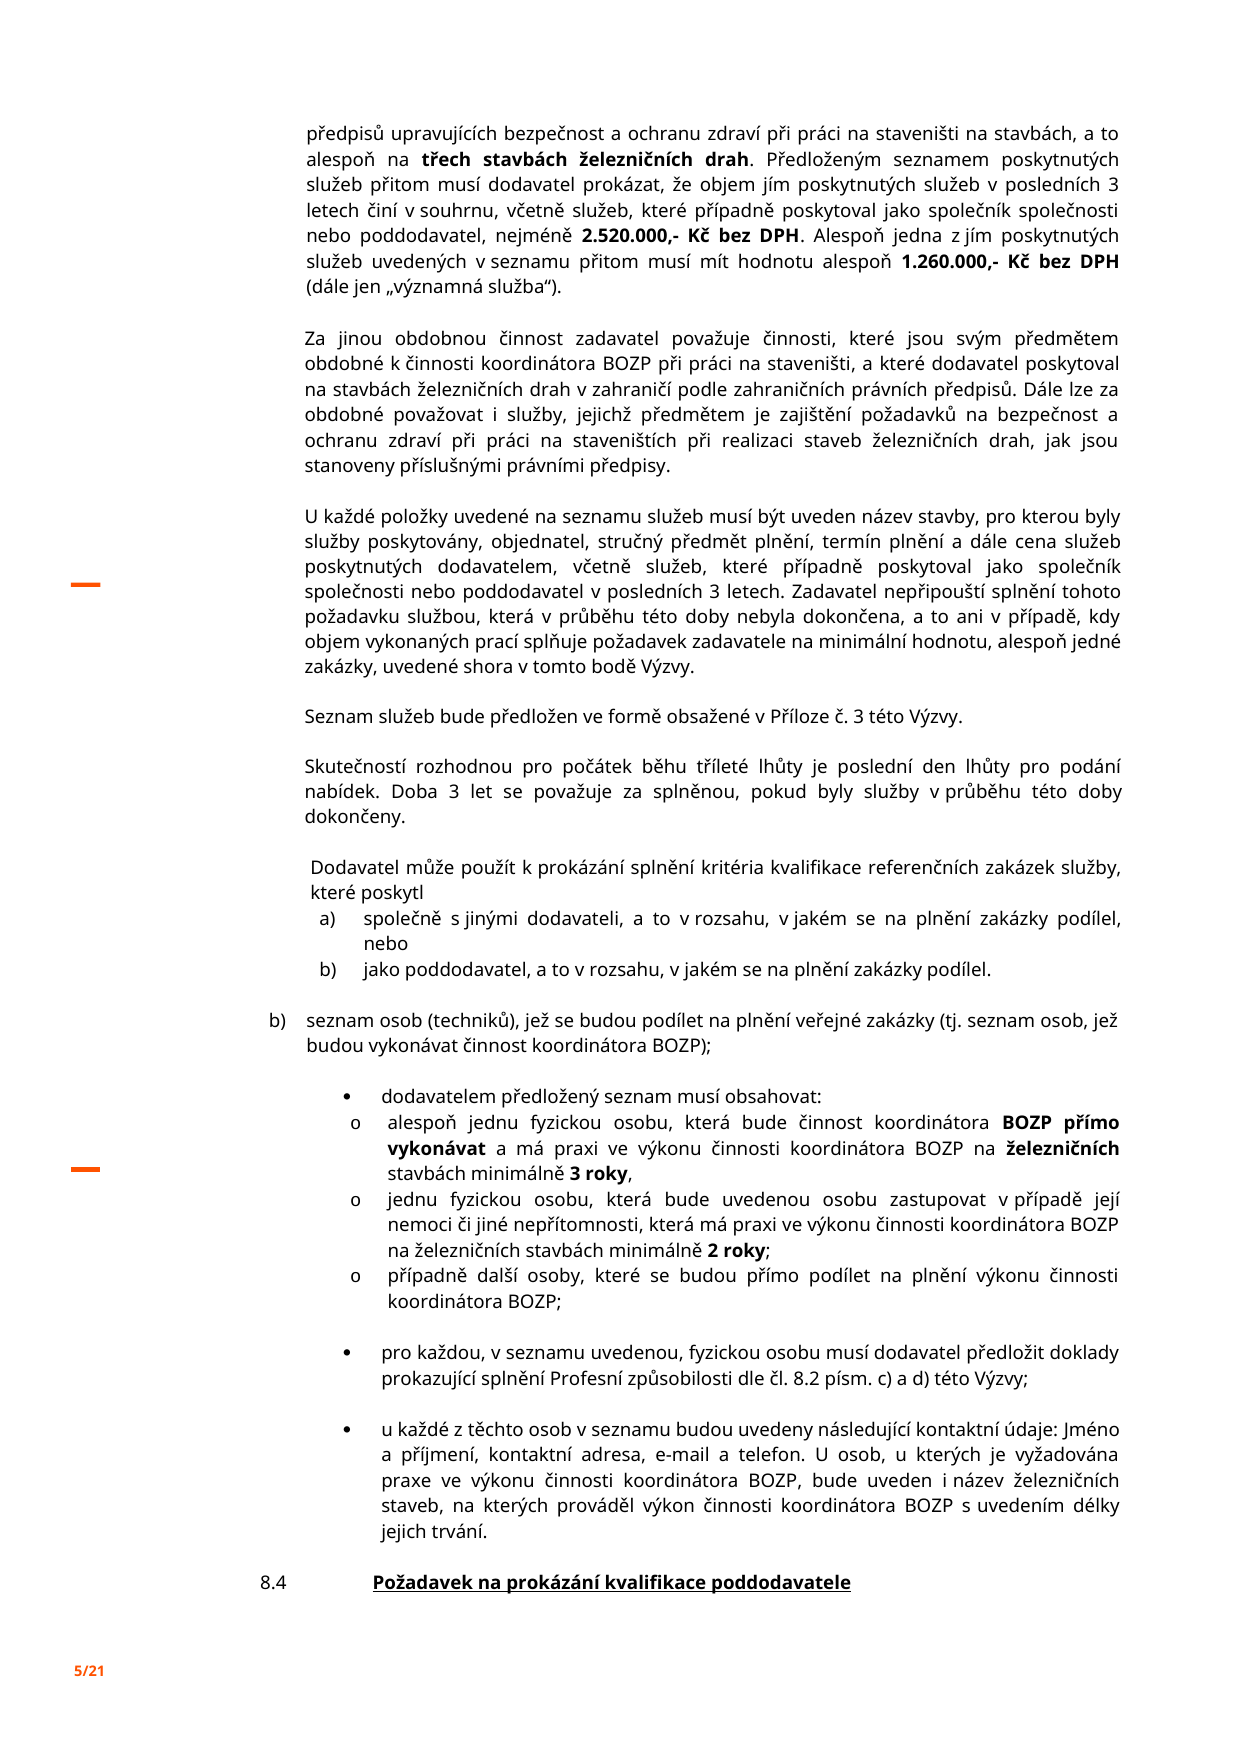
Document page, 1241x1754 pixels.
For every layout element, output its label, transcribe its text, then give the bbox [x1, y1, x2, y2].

text Seznam služeb bude předložen ve formě obsažené v Příloze č. 3 této Výzvy. [304, 703, 1122, 728]
list dodavatelem předložený seznam musí obsahovat: [343, 1084, 1120, 1109]
text U každé položky uvedené na seznamu služeb musí být uveden název stavby, pro kterou byly služby poskytovány, objednatel, stručný předmět plnění, termín plnění a dále cena služeb poskytnutých dodavatelem, včetně služeb, které případně poskytoval jako společník společnosti nebo poddodavatel v posledních 3 letech. Zadavatel nepřipouští splnění tohoto požadavku službou, která v průběhu této doby nebyla dokončena, a to ani v případě, kdy objem vykonaných prací splňuje požadavek zadavatele na minimální hodnotu, alespoň jedné zakázky, uvedené shora v tomto bodě Výzvy. [304, 503, 1122, 678]
list jednu fyzickou osobu, která bude uvedenou osobu zastupovat v případě její nemoci či jiné nepřítomnosti, která má praxi ve výkonu činnosti koordinátora BOZP na železničních stavbách minimálně 2 roky; [350, 1186, 1120, 1263]
list případně další osoby, které se budou přímo podílet na plnění výkonu činnosti koordinátora BOZP; [350, 1263, 1120, 1314]
text b) jako poddodavatel, a to v rozsahu, v jakém se na plnění zakázky podílel. [319, 956, 1122, 982]
list alespoň jednu fyzickou osobu, která bude činnost koordinátora BOZP přímo vykonávat a má praxi ve výkonu činnosti koordinátora BOZP na železničních stavbách minimálně 3 roky, [350, 1109, 1120, 1186]
text Skutečností rozhodnou pro počátek běhu tříleté lhůty je poslední den lhůty pro podání nabídek. Doba 3 let se považuje za splněnou, pokud byly služby v průběhu této doby dokončeny. [304, 753, 1122, 828]
text Dodavatel může použít k prokázání splnění kritéria kvalifikace referenčních zakázek služby, které poskytl [310, 854, 1122, 905]
list seznam osob (techniků), jež se budou podílet na plnění veřejné zakázky (tj. seznam osob, jež budou vykonávat činnost koordinátora BOZP); [269, 1007, 1120, 1058]
list u každé z těchto osob v seznamu budou uvedeny následující kontaktní údaje: Jméno a příjmení, kontaktní adresa, e-mail a telefon. U osob, u kterých je vyžadována praxe ve výkonu činnosti koordinátora BOZP, bude uveden i název železničních staveb, na kterých prováděl výkon činnosti koordinátora BOZP s uvedením délky jejich trvání. [343, 1416, 1120, 1544]
text Za jinou obdobnou činnost zadavatel považuje činnosti, které jsou svým předmětem obdobné k činnosti koordinátora BOZP při práci na staveništi, a které dodavatel poskytoval na stavbách železničních drah v zahraničí podle zahraničních právních předpisů. Dále lze za obdobné považovat i služby, jejichž předmětem je zajištění požadavků na bezpečnost a ochranu zdraví při práci na staveništích při realizaci staveb železničních drah, jak jsou stanoveny příslušnými právními předpisy. [304, 325, 1120, 478]
list pro každou, v seznamu uvedenou, fyzickou osobu musí dodavatel předložit doklady prokazující splnění Profesní způsobilosti dle čl. 8.2 písm. c) a d) této Výzvy; [343, 1339, 1120, 1391]
text a) společně s jinými dodavateli, a to v rozsahu, v jakém se na plnění zakázky podílel, nebo [319, 905, 1122, 956]
list Požadavek na prokázání kvalifikace poddodavatele [260, 1569, 1122, 1595]
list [275, 121, 1120, 299]
